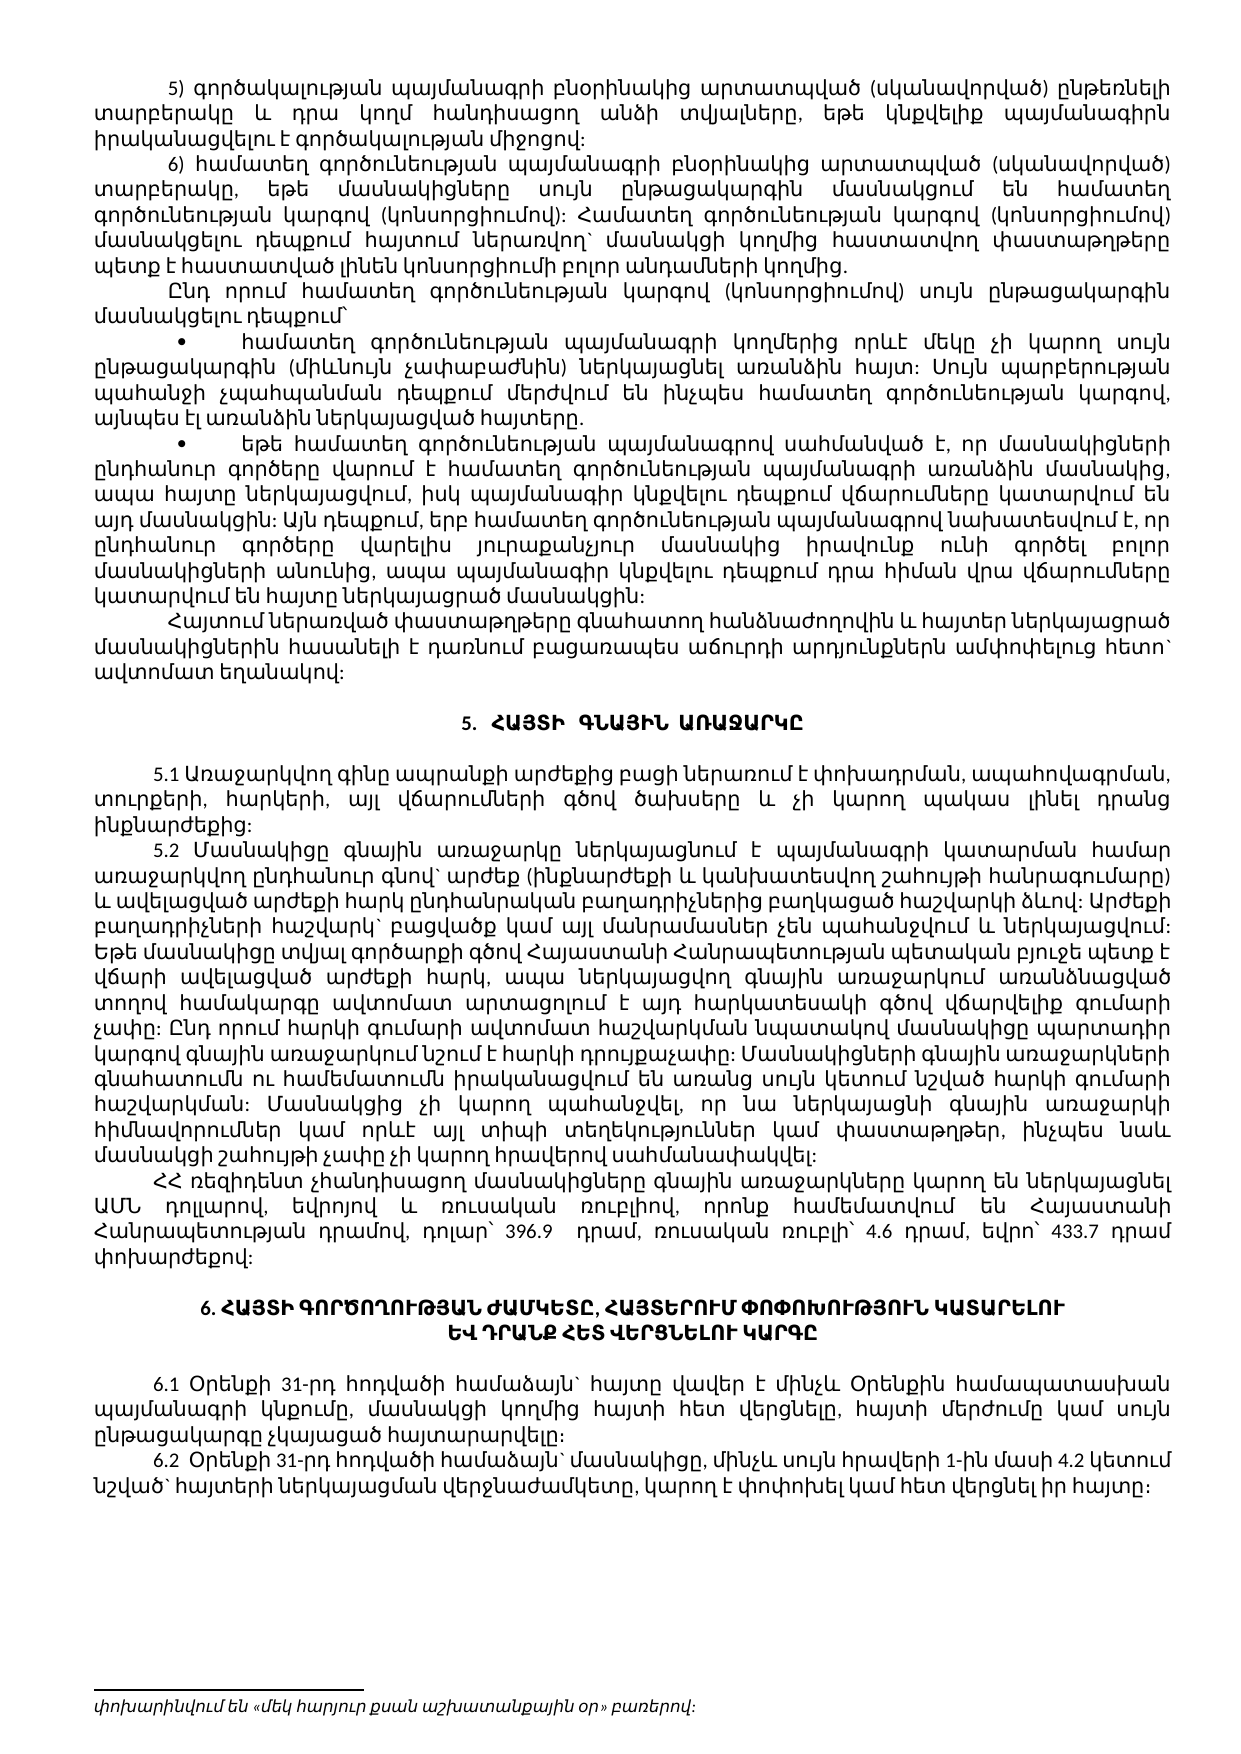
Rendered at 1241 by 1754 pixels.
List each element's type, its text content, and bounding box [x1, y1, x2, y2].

text 6. ՀԱՅՏԻ ԳՈՐԾՈՂՈՒԹՅԱՆ ԺԱՄԿԵՏԸ, ՀԱՅՏԵՐՈՒՄ ՓՈՓՈԽՈՒԹՅՈՒՆ ԿԱՏԱՐԵԼՈՒ [94, 1295, 1171, 1320]
text 5) գործակալության պայմանագրի բնօրինակից արտատպված (սկանավորված) ընթեռնելի տարբերակը և դրա կողմ հանդիսացող անձի տվյալները, եթե կնքվելիք պայմանագիրն իրականացվելու է գործակալության միջոցով: [94, 75, 1171, 151]
text Ընդ որում համատեղ գործունեության կարգով (կոնսորցիումով) սույն ընթացակարգին մասնակցելու դեպքում՝ [94, 278, 1171, 329]
text 5. ՀԱՅՏԻ ԳՆԱՅԻՆ ԱՌԱՋԱՐԿԸ [94, 710, 1171, 736]
text 5.2 Մասնակիցը գնային առաջարկը ներկայացնում է պայմանագրի կատարման համար առաջարկվող ընդհանուր գնով` արժեք (ինքնարժեքի և կանխատեսվող շահույթի հանրագումարը) և ավելացված արժեքի հարկ ընդհանրական բաղադրիչներից բաղկացած հաշվարկի ձևով: Արժեքի բաղադրիչների հաշվարկ` բացվածք կամ այլ մանրամասներ չեն պահանջվում և ներկայացվում: Եթե մասնակիցը տվյալ գործարքի գծով Հայաստանի Հանրապետության պետական բյուջե պետք է վճարի ավելացված արժեքի հարկ, ապա ներկայացվող գնային առաջարկում առանձնացված տողով համակարգը ավտոմատ արտացոլում է այդ հարկատեսակի գծով վճարվելիք գումարի չափը: Ընդ որում հարկի գումարի ավտոմատ հաշվարկման նպատակով մասնակիցը պարտադիր կարգով գնային առաջարկում նշում է հարկի դրույքաչափը: Մասնակիցների գնային առաջարկների գնահատումն ու համեմատումն իրականացվում են առանց սույն կետում նշված հարկի գումարի հաշվարկման: Մասնակցից չի կարող պահանջվել, որ նա ներկայացնի գնային առաջարկի հիմնավորումներ կամ որևէ այլ տիպի տեղեկություններ կամ փաստաթղթեր, ինչպես նաև մասնակցի շահույթի չափը չի կարող հրավերով սահմանափակվել: [94, 837, 1171, 1168]
list եթե համատեղ գործունեության պայմանագրով սահմանված է, որ մասնակիցների ընդհանուր գործերը վարում է համատեղ գործունեության պայմանագրի առանձին մասնակից, ապա հայտը ներկայացվում, իսկ պայմանագիր կնքվելու դեպքում վճարումները կատարվում են այդ մասնակցին: Այն դեպքում, երբ համատեղ գործունեության պայմանագրով նախատեսվում է, որ ընդհանուր գործերը վարելիս յուրաքանչյուր մասնակից իրավունք ունի գործել բոլոր մասնակիցների անունից, ապա պայմանագիր կնքվելու դեպքում դրա հիման վրա վճարումները կատարվում են հայտը ներկայացրած մասնակցին: [94, 431, 1171, 609]
text ԵՎ ԴՐԱՆՔ ՀԵՏ ՎԵՐՑՆԵԼՈՒ ԿԱՐԳԸ [94, 1320, 1171, 1346]
text Հայտում ներառված փաստաթղթերը գնահատող հանձնաժողովին և հայտեր ներկայացրած մասնակիցներին հասանելի է դառնում բացառապես աճուրդի արդյունքներն ամփոփելուց հետո` ավտոմատ եղանակով: [94, 609, 1171, 685]
text 6) համատեղ գործունեության պայմանագրի բնօրինակից արտատպված (սկանավորված) տարբերակը, եթե մասնակիցները սույն ընթացակարգին մասնակցում են համատեղ գործունեության կարգով (կոնսորցիումով): Համատեղ գործունեության կարգով (կոնսորցիումով) մասնակցելու դեպքում հայտում ներառվող` մասնակցի կողմից հաստատվող փաստաթղթերը պետք է հաստատված լինեն կոնսորցիումի բոլոր անդամների կողմից. [94, 151, 1171, 278]
list համատեղ գործունեության պայմանագրի կողմերից որևէ մեկը չի կարող սույն ընթացակարգին (միևնույն չափաբաժնին) ներկայացնել առանձին հայտ: Սույն պարբերության պահանջի չպահպանման դեպքում մերժվում են ինչպես համատեղ գործունեության կարգով, այնպես էլ առանձին ներկայացված հայտերը. [94, 329, 1171, 431]
text 6.1 Օրենքի 31-րդ հոդվածի համաձայն` հայտը վավեր է մինչև Օրենքին համապատասխան պայմանագրի կնքումը, մասնակցի կողմից հայտի հետ վերցնելը, հայտի մերժումը կամ սույն ընթացակարգը չկայացած հայտարարվելը։ [94, 1371, 1171, 1447]
text ՀՀ ռեզիդենտ չհանդիսացող մասնակիցները գնային առաջարկները կարող են ներկայացնել ԱՄՆ դոլլարով, եվրոյով և ռուսական ռուբլիով, որոնք համեմատվում են Հայաստանի Հանրապետության դրամով, դոլար՝ 396.9 դրամ, ռուսական ռուբլի՝ 4.6 դրամ, եվրո՝ 433.7 դրամ փոխարժեքով: [94, 1168, 1171, 1269]
text 6.2 Օրենքի 31-րդ հոդվածի համաձայն` մասնակիցը, մինչև սույն հրավերի 1-ին մասի 4.2 կետում նշված` հայտերի ներկայացման վերջնաժամկետը, կարող է փոփոխել կամ հետ վերցնել իր հայտը։ [94, 1447, 1171, 1498]
text 5.1 Առաջարկվող գինը ապրանքի արժեքից բացի ներառում է փոխադրման, ապահովագրման, տուրքերի, հարկերի, այլ վճարումների գծով ծախսերը և չի կարող պակաս լինել դրանց ինքնարժեքից: [94, 761, 1171, 837]
